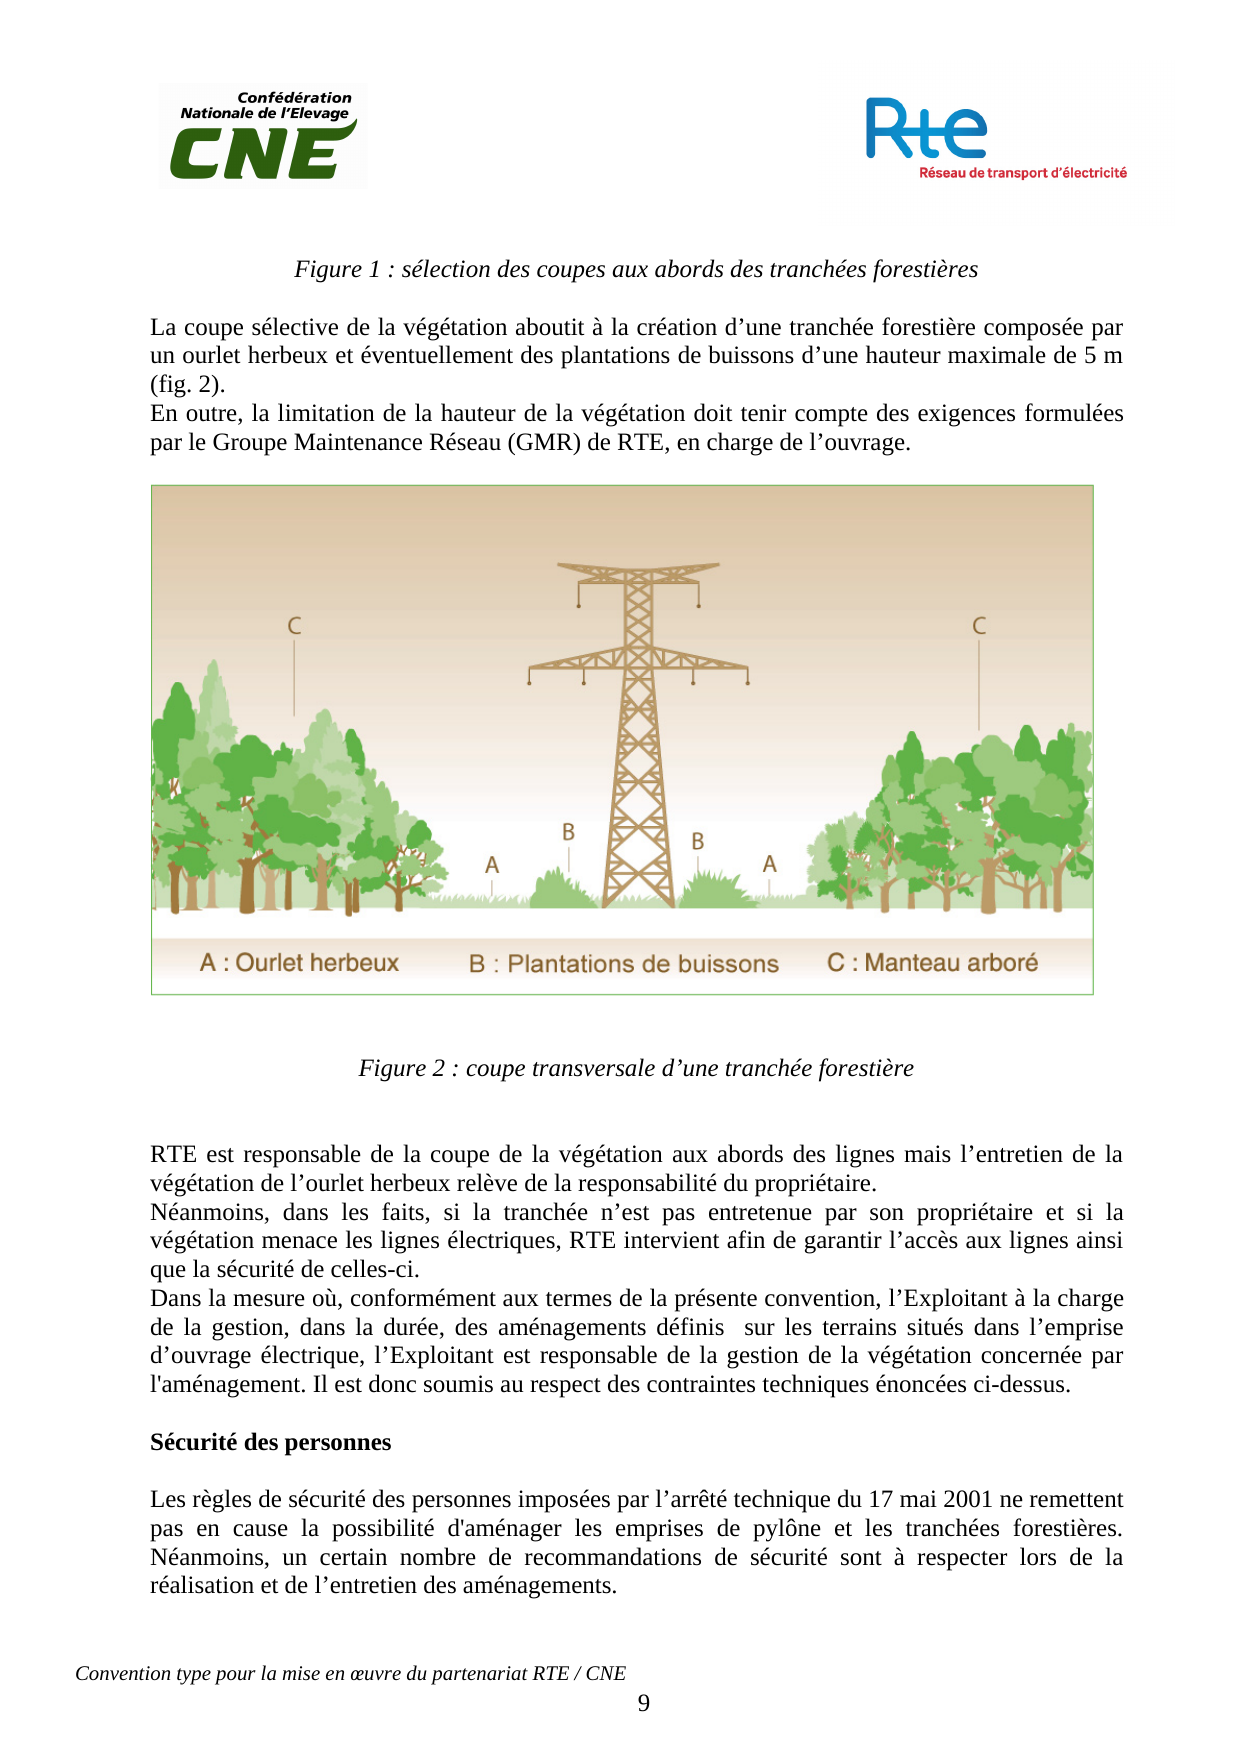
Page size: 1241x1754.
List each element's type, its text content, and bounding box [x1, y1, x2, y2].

text La coupe sélective de la végétation aboutit à la création d’une tranchée forestière composée par un ourlet herbeux et éventuellement des plantations de buissons d’une hauteur maximale de 5 m (fig. 2). [150, 312, 1125, 398]
text Néanmoins, dans les faits, si la tranchée n’est pas entretenue par son propriétaire et si la végétation menace les lignes électriques, RTE intervient afin de garantir l’accès aux lignes ainsi que la sécurité de celles-ci. [150, 1197, 1125, 1283]
text Sécurité des personnes [150, 1427, 1125, 1455]
text Figure 1 : sélection des coupes aux abords des tranchées forestières [150, 254, 1125, 283]
text RTE est responsable de la coupe de la végétation aux abords des lignes mais l’entretien de la végétation de l’ourlet herbeux relève de la responsabilité du propriétaire. [150, 1139, 1125, 1197]
text En outre, la limitation de la hauteur de la végétation doit tenir compte des exigences formulées par le Groupe Maintenance Réseau (GMR) de RTE, en charge de l’ouvrage. [150, 398, 1125, 456]
picture [158, 83, 368, 189]
picture [150, 484, 1094, 996]
text Dans la mesure où, conformément aux termes de la présente convention, l’Exploitant à la charge de la gestion, dans la durée, des aménagements définis sur les terrains situés dans l’emprise d’ouvrage électrique, l’Exploitant est responsable de la gestion de la végétation concernée par l'aménagement. Il est donc soumis au respect des contraintes techniques énoncées ci-dessus. [150, 1283, 1125, 1398]
text Figure 2 : coupe transversale d’une tranchée forestière [150, 1053, 1125, 1082]
picture [818, 60, 1175, 226]
text Les règles de sécurité des personnes imposées par l’arrêté technique du 17 mai 2001 ne remettent pas en cause la possibilité d'aménager les emprises de pylône et les tranchées forestières. Néanmoins, un certain nombre de recommandations de sécurité sont à respecter lors de la réalisation et de l’entretien des aménagements. [150, 1484, 1125, 1599]
